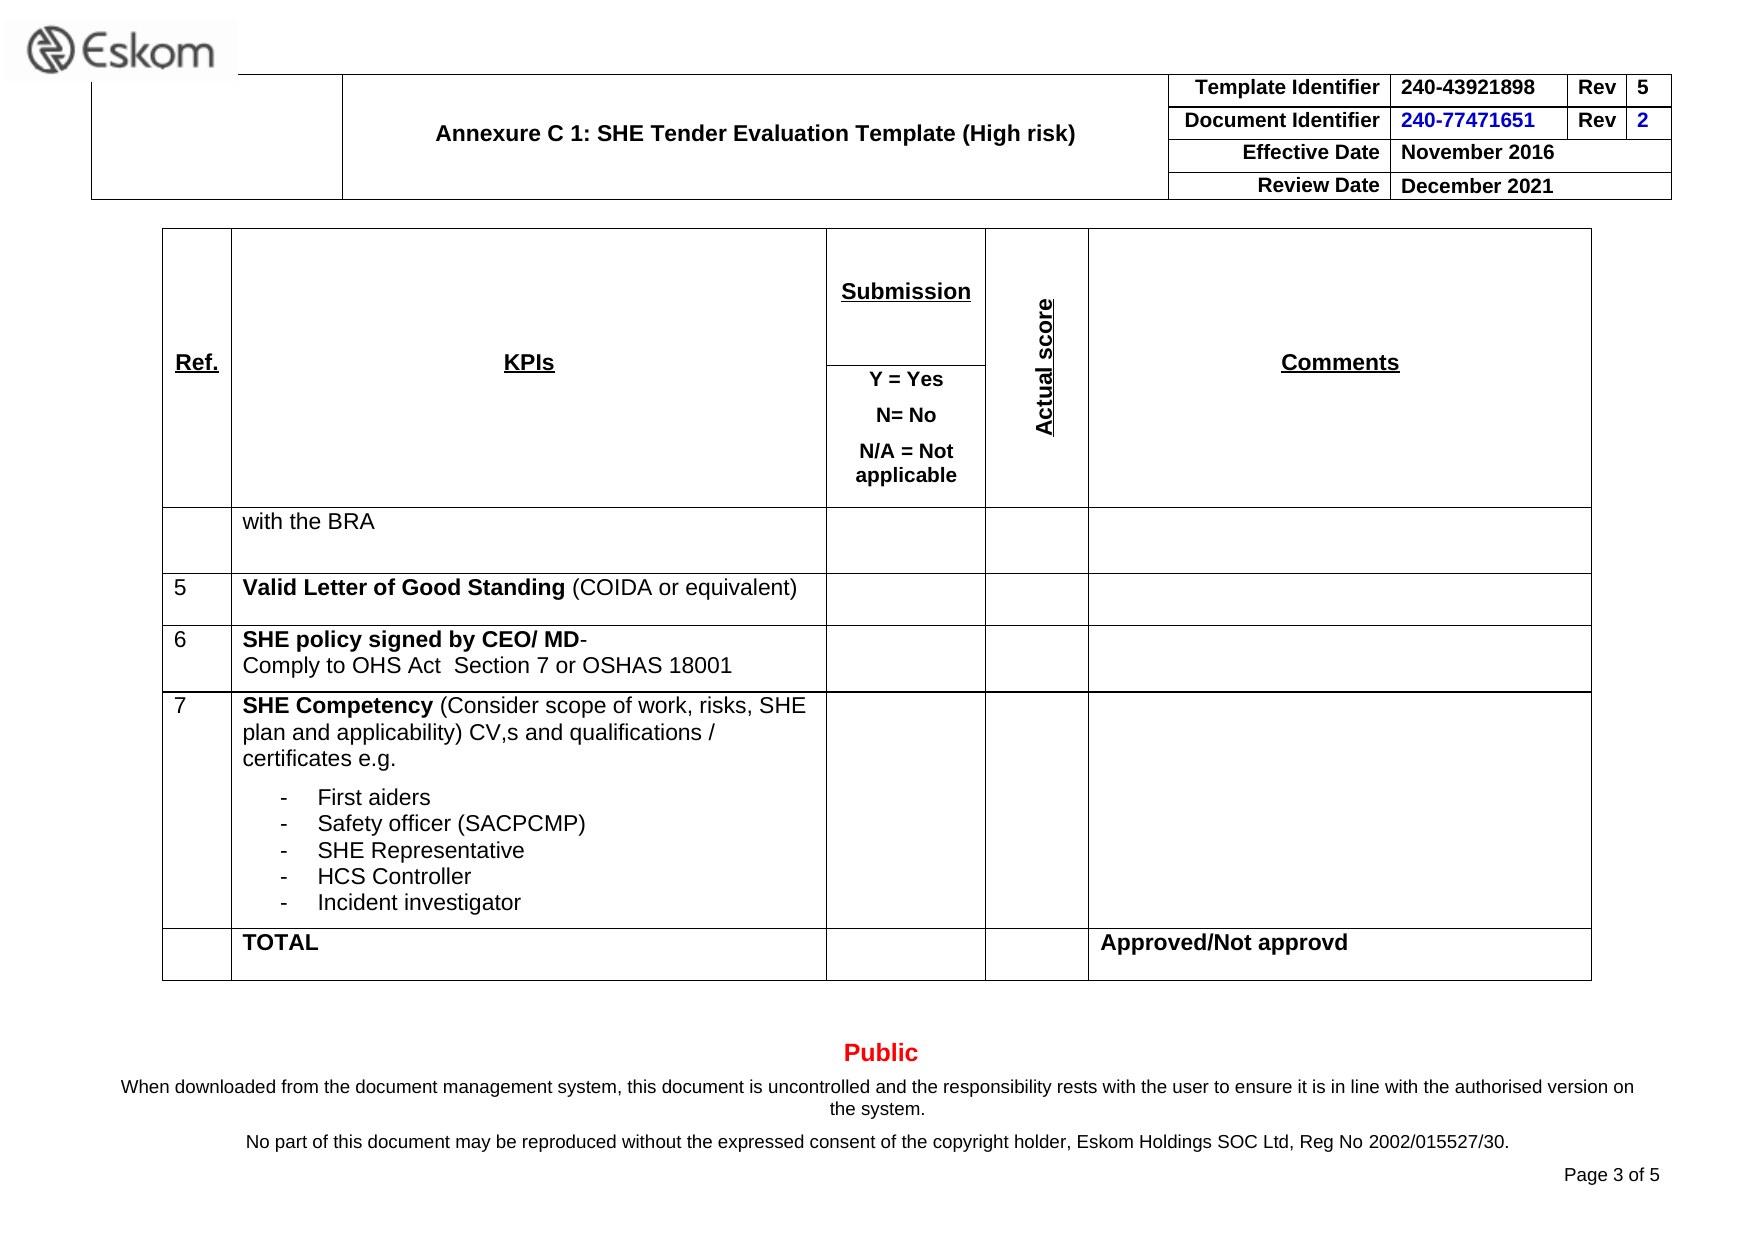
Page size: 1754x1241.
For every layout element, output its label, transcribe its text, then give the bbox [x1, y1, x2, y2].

table_cell [827, 508, 985, 573]
table_cell SHE Competency (Consider scope of work, risks, SHE plan and applicability) CV,s and qualifications / certificates e.g. First aiders Safety officer (SACPCMP) SHE Representative HCS Controller Incident investigator [232, 693, 826, 928]
table_cell 7 [163, 693, 231, 928]
table_cell 4 [163, 508, 231, 573]
table_cell SHE policy signed by CEO/ MD- Comply to OHS Act Section 7 or OSHAS 18001 [232, 626, 826, 691]
table_cell [1089, 626, 1591, 691]
table_cell [986, 929, 1088, 980]
table_cell Approved/Not approvd [1089, 929, 1591, 980]
table_cell [827, 929, 985, 980]
table_cell [986, 508, 1088, 573]
table_cell [1089, 508, 1591, 573]
table_header Actual score [986, 229, 1088, 507]
table_cell [827, 626, 985, 691]
table_cell [827, 574, 985, 625]
table_cell Baseline Risk Assessment (BRA) Identification, assessment and management of SHE risks related to the scope of work. The methodology used for the risk assessment must be provided together with the BRA [232, 508, 826, 573]
table_cell 5 [163, 574, 231, 625]
table_cell [827, 693, 985, 928]
table_cell 6 [163, 626, 231, 691]
table_header KPIs [232, 229, 826, 507]
table_header Comments [1089, 229, 1591, 507]
table_cell [986, 626, 1088, 691]
table_cell [986, 693, 1088, 928]
table_header Ref. [163, 229, 231, 507]
table_cell [163, 929, 231, 980]
table_header Submission [827, 229, 985, 365]
table_cell [1089, 693, 1591, 928]
table_cell TOTAL [232, 929, 826, 980]
table_cell Valid Letter of Good Standing (COIDA or equivalent) [232, 574, 826, 625]
table_cell [1089, 574, 1591, 625]
table_cell Y = Yes N= No N/A = Not applicable [827, 366, 985, 507]
table_cell [986, 574, 1088, 625]
